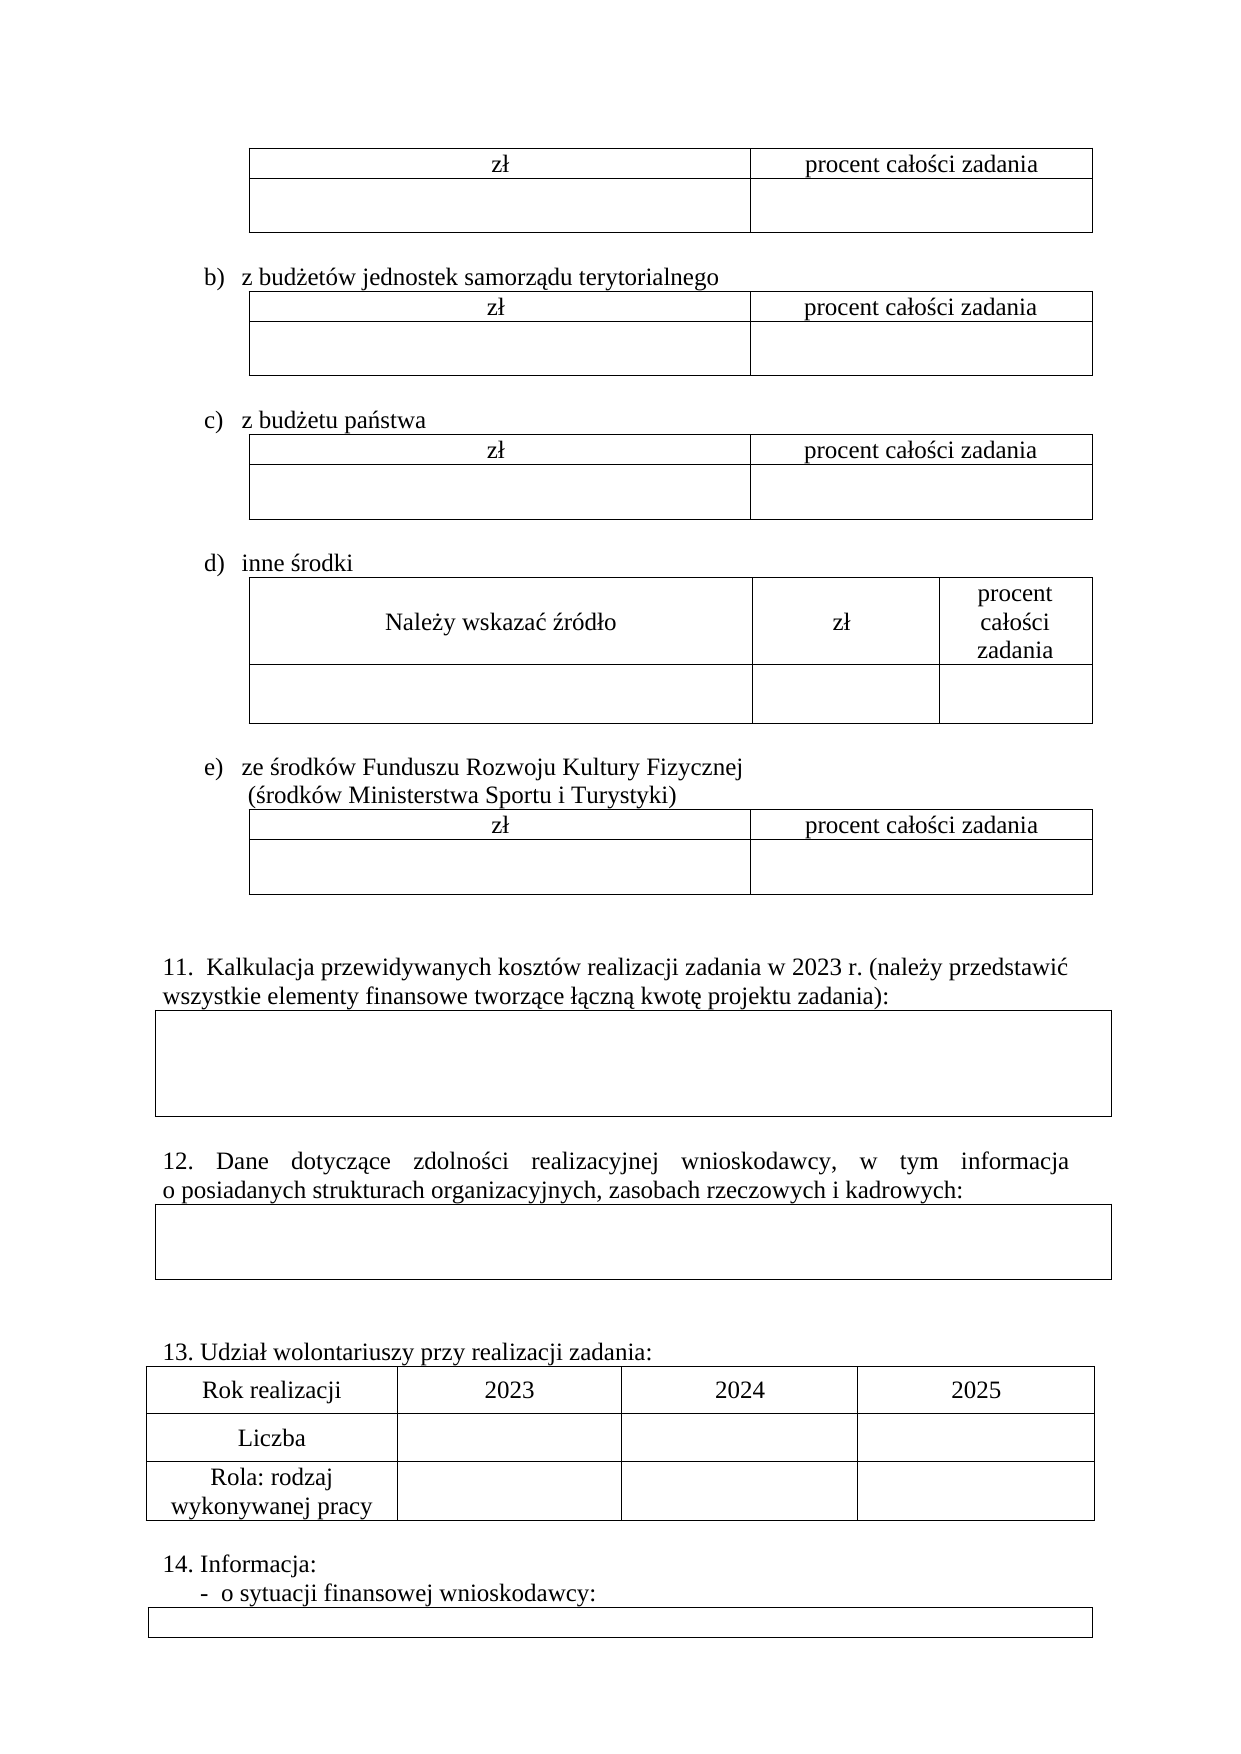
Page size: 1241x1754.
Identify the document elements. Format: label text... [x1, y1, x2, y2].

table_header zł [250, 435, 750, 464]
list z budżetu państwa [204, 405, 1093, 434]
table_header [149, 1608, 1092, 1637]
table_cell Rola: rodzaj wykonywanej pracy [147, 1462, 397, 1520]
text 13. Udział wolontariuszy przy realizacji zadania: [162, 1337, 1093, 1366]
text - o sytuacji finansowej wnioskodawcy: [200, 1578, 1093, 1607]
table_cell [753, 665, 939, 722]
table_header procent całości zadania [751, 149, 1092, 177]
table_cell [751, 840, 1092, 894]
table_header zł [250, 810, 750, 839]
list inne środki [204, 548, 1093, 577]
table_cell [858, 1462, 1094, 1520]
table_cell [622, 1414, 857, 1461]
table_header [156, 1205, 1111, 1278]
table_header procent całości zadania [940, 578, 1092, 664]
table_cell [250, 465, 750, 518]
table_header procent całości zadania [751, 292, 1092, 321]
table_cell [751, 179, 1092, 232]
text 14. Informacja: [162, 1549, 1093, 1578]
table_cell [398, 1462, 621, 1520]
list ze środków Funduszu Rozwoju Kultury Fizycznej [204, 752, 1093, 780]
table_header 2023 [398, 1367, 621, 1413]
table_cell Liczba [147, 1414, 397, 1461]
table_cell [250, 179, 750, 232]
table_header procent całości zadania [751, 435, 1092, 464]
table_header [156, 1011, 1111, 1116]
table_cell [622, 1462, 857, 1520]
table_header Należy wskazać źródło [250, 578, 752, 664]
table_cell [858, 1414, 1094, 1461]
table_cell [751, 322, 1092, 375]
list z budżetów jednostek samorządu terytorialnego [204, 262, 1093, 291]
table_header procent całości zadania [751, 810, 1092, 839]
table_cell [250, 840, 750, 894]
table_header 2024 [622, 1367, 857, 1413]
table_header Rok realizacji [147, 1367, 397, 1413]
table_cell [398, 1414, 621, 1461]
table_cell [250, 322, 750, 375]
table_header zł [250, 149, 750, 177]
text 11. Kalkulacja przewidywanych kosztów realizacji zadania w 2023 r. (należy przedstawić wszystkie elementy finansowe tworzące łączną kwotę projektu zadania): [162, 952, 1093, 1010]
table_cell [751, 465, 1092, 518]
table_header zł [753, 578, 939, 664]
table_cell [940, 665, 1092, 722]
table_header 2025 [858, 1367, 1094, 1413]
table_header zł [250, 292, 750, 321]
text (środków Ministerstwa Sportu i Turystyki) [241, 780, 1093, 809]
table_cell [250, 665, 752, 722]
text 12. Dane dotyczące zdolności realizacyjnej wnioskodawcy, w tym informacja o posiadanych strukturach organizacyjnych, zasobach rzeczowych i kadrowych: [162, 1146, 1093, 1203]
